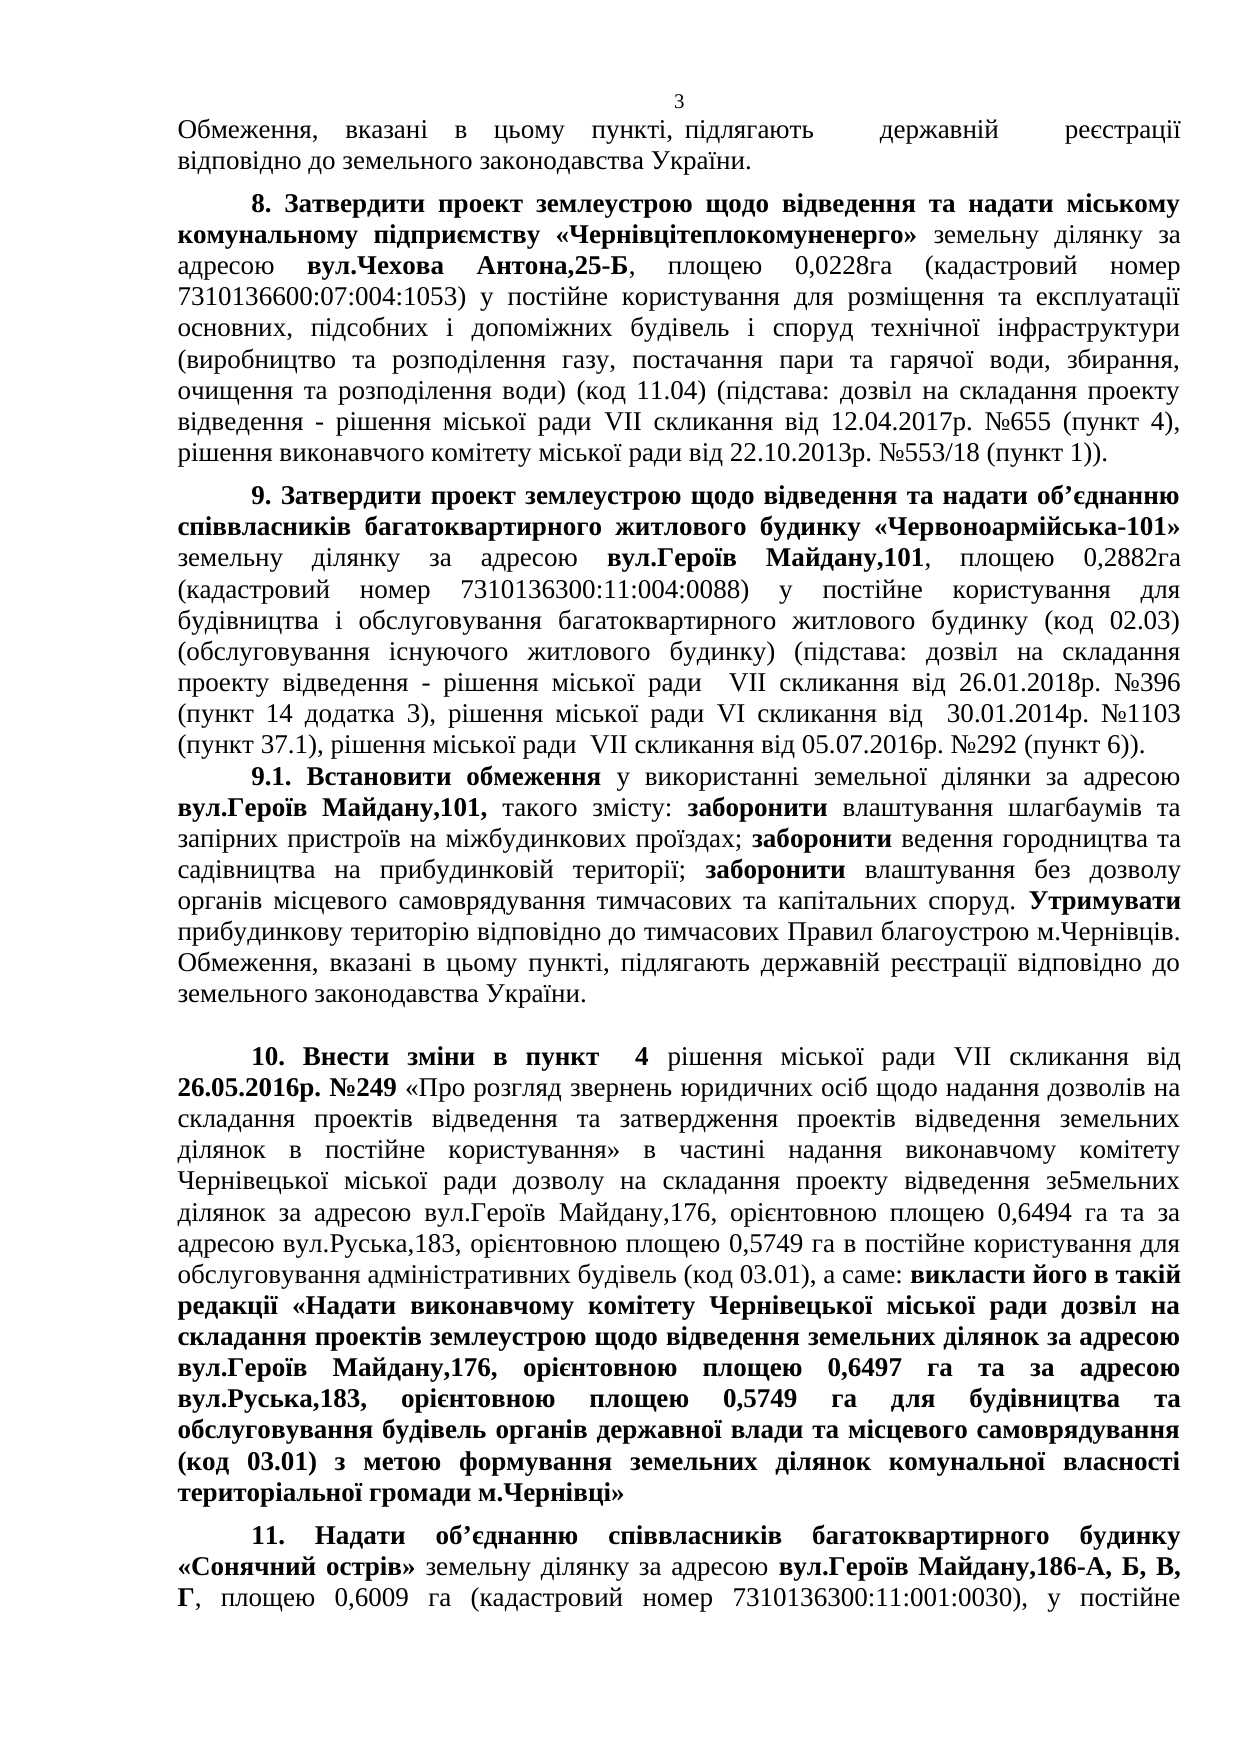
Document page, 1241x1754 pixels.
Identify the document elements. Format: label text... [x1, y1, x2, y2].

text 9.1. Встановити обмеження у використанні земельної ділянки за адресою вул.Героїв Майдану,101, такого змісту: заборонити влаштування шлагбаумів та запірних пристроїв на міжбудинкових проїздах; заборонити ведення городництва та садівництва на прибудинковій території; заборонити влаштування без дозволу органів місцевого самоврядування тимчасових та капітальних споруд. Утримувати прибудинкову територію відповідно до тимчасових Правил благоустрою м.Чернівців. Обмеження, вказані в цьому пункті, підлягають державній реєстрації відповідно до земельного законодавства України. [177, 759, 1181, 1009]
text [177, 113, 1181, 175]
text 8. Затвердити проект землеустрою щодо відведення та надати міському комунальному підприємству «Чернівцітеплокомуненерго» земельну ділянку за адресою вул.Чехова Антона,25-Б, площею 0,0228га (кадастровий номер 7310136600:07:004:1053) у постійне користування для розміщення та експлуатації основних, підсобних і допоміжних будівель і споруд технічної інфраструктури (виробництво та розподілення газу, постачання пари та гарячої води, збирання, очищення та розподілення води) (код 11.04) (підстава: дозвіл на складання проекту відведення - рішення міської ради VII скликання від 12.04.2017р. №655 (пункт 4), рішення виконавчого комітету міської ради від 22.10.2013р. №553/18 (пункт 1)). [177, 187, 1181, 467]
text 9. Затвердити проект землеустрою щодо відведення та надати об’єднанню співвласників багатоквартирного житлового будинку «Червоноармійська-101» земельну ділянку за адресою вул.Героїв Майдану,101, площею 0,2882га (кадастровий номер 7310136300:11:004:0088) у постійне користування для будівництва і обслуговування багатоквартирного житлового будинку (код 02.03) (обслуговування існуючого житлового будинку) (підстава: дозвіл на складання проекту відведення - рішення міської ради VII скликання від 26.01.2018р. №396 (пункт 14 додатка 3), рішення міської ради VI скликання від 30.01.2014р. №1103 (пункт 37.1), рішення міської ради VII скликання від 05.07.2016р. №292 (пункт 6)). [177, 479, 1181, 759]
text 10. Внести зміни в пункт 4 рішення міської ради VII скликання від 26.05.2016р. №249 «Про розгляд звернень юридичних осіб щодо надання дозволів на складання проектів відведення та затвердження проектів відведення земельних ділянок в постійне користування» в частині надання виконавчому комітету Чернівецької міської ради дозволу на складання проекту відведення зе5мельних ділянок за адресою вул.Героїв Майдану,176, орієнтовною площею 0,6494 га та за адресою вул.Руська,183, орієнтовною площею 0,5749 га в постійне користування для обслуговування адміністративних будівель (код 03.01), а саме: викласти його в такій редакції «Надати виконавчому комітету Чернівецької міської ради дозвіл на складання проектів землеустрою щодо відведення земельних ділянок за адресою вул.Героїв Майдану,176, орієнтовною площею 0,6497 га та за адресою вул.Руська,183, орієнтовною площею 0,5749 га для будівництва та обслуговування будівель органів державної влади та місцевого самоврядування (код 03.01) з метою формування земельних ділянок комунальної власності територіальної громади м.Чернівці» [177, 1040, 1181, 1414]
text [177, 1519, 1181, 1612]
